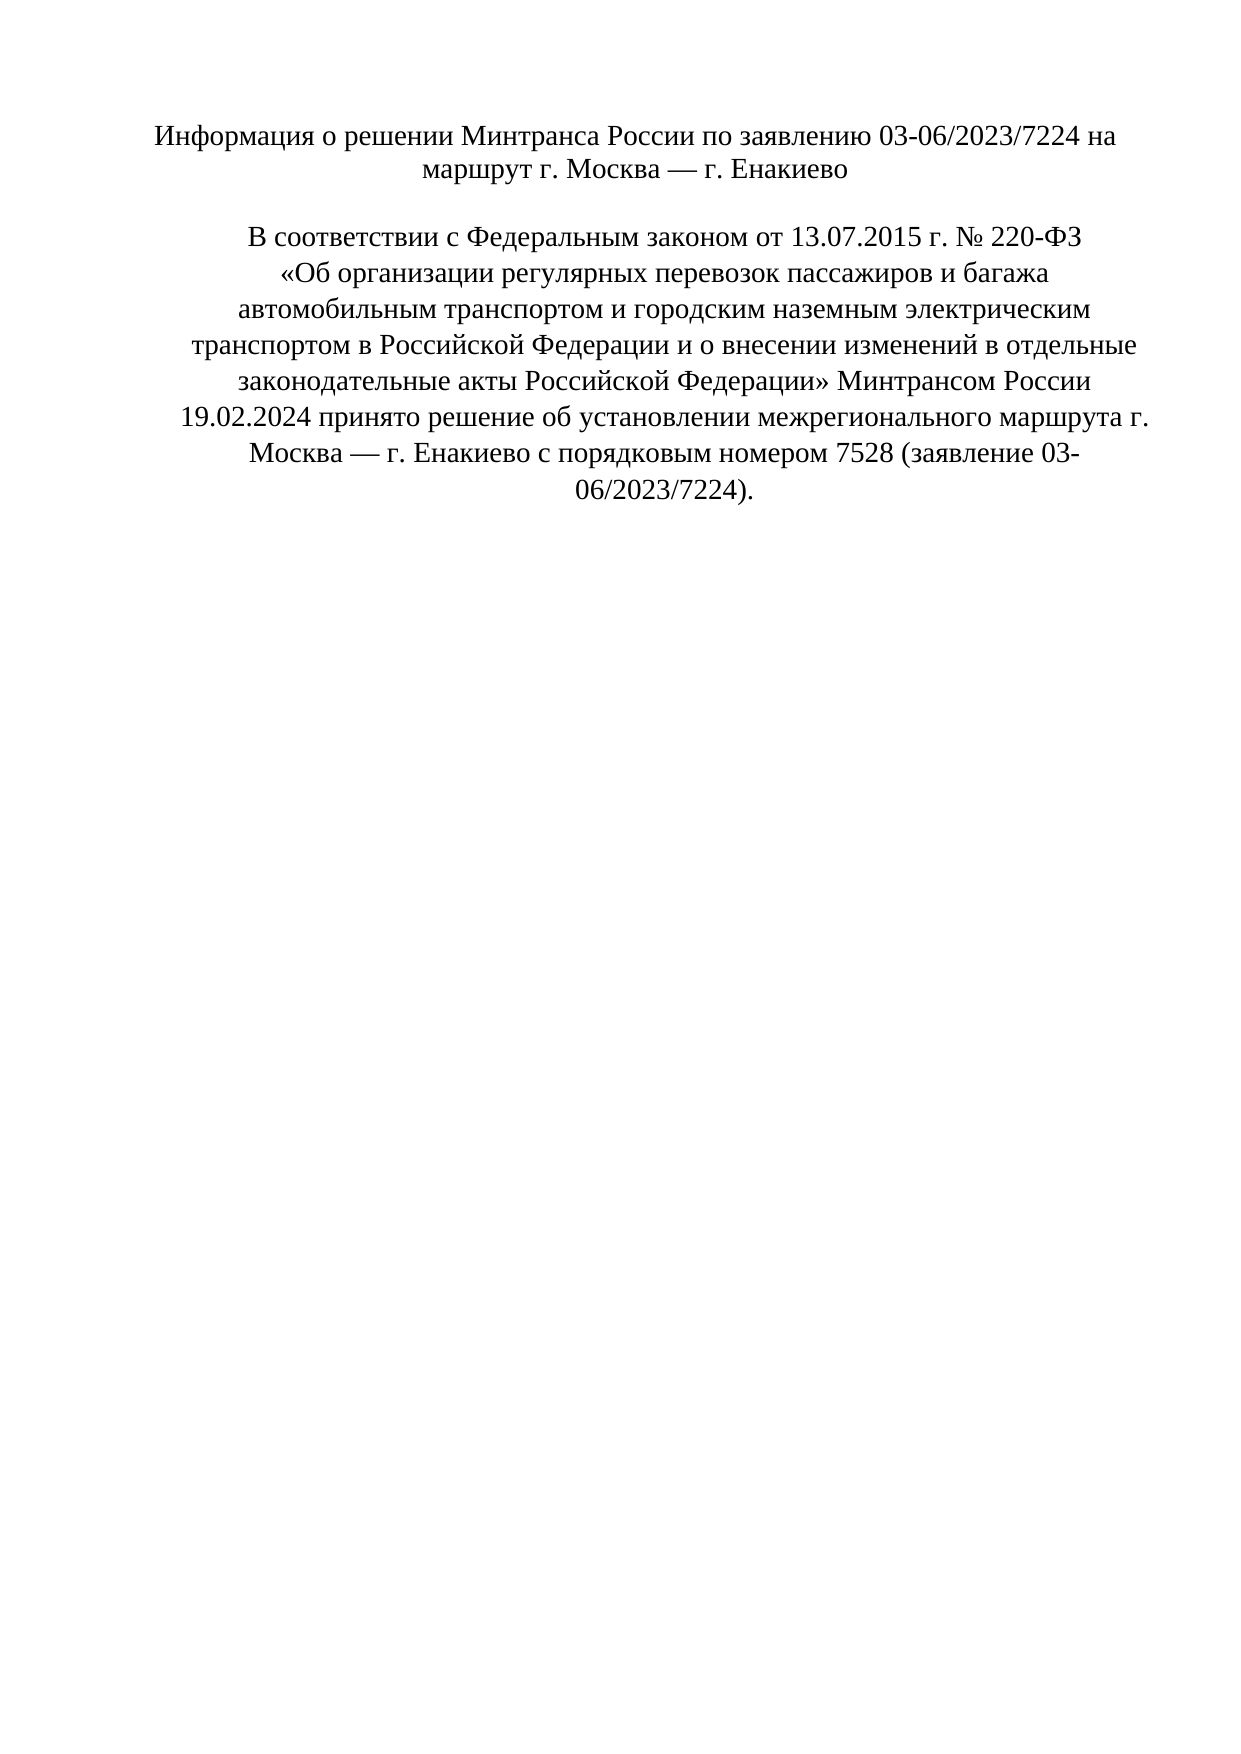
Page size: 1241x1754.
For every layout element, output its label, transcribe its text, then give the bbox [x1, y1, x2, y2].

text В соответствии с Федеральным законом от 13.07.2015 г. № 220-ФЗ «Об организации регулярных перевозок пассажиров и багажа автомобильным транспортом и городским наземным электрическим транспортом в Российской Федерации и о внесении изменений в отдельные законодательные акты Российской Федерации» Минтрансом России 19.02.2024 принято решение об установлении межрегионального маршрута г. Москва — г. Енакиево с порядковым номером 7528 (заявление 03-06/2023/7224). [177, 219, 1152, 505]
text Информация о решении Минтранса России по заявлению 03-06/2023/7224 на маршрут г. Москва — г. Енакиево [118, 118, 1152, 185]
